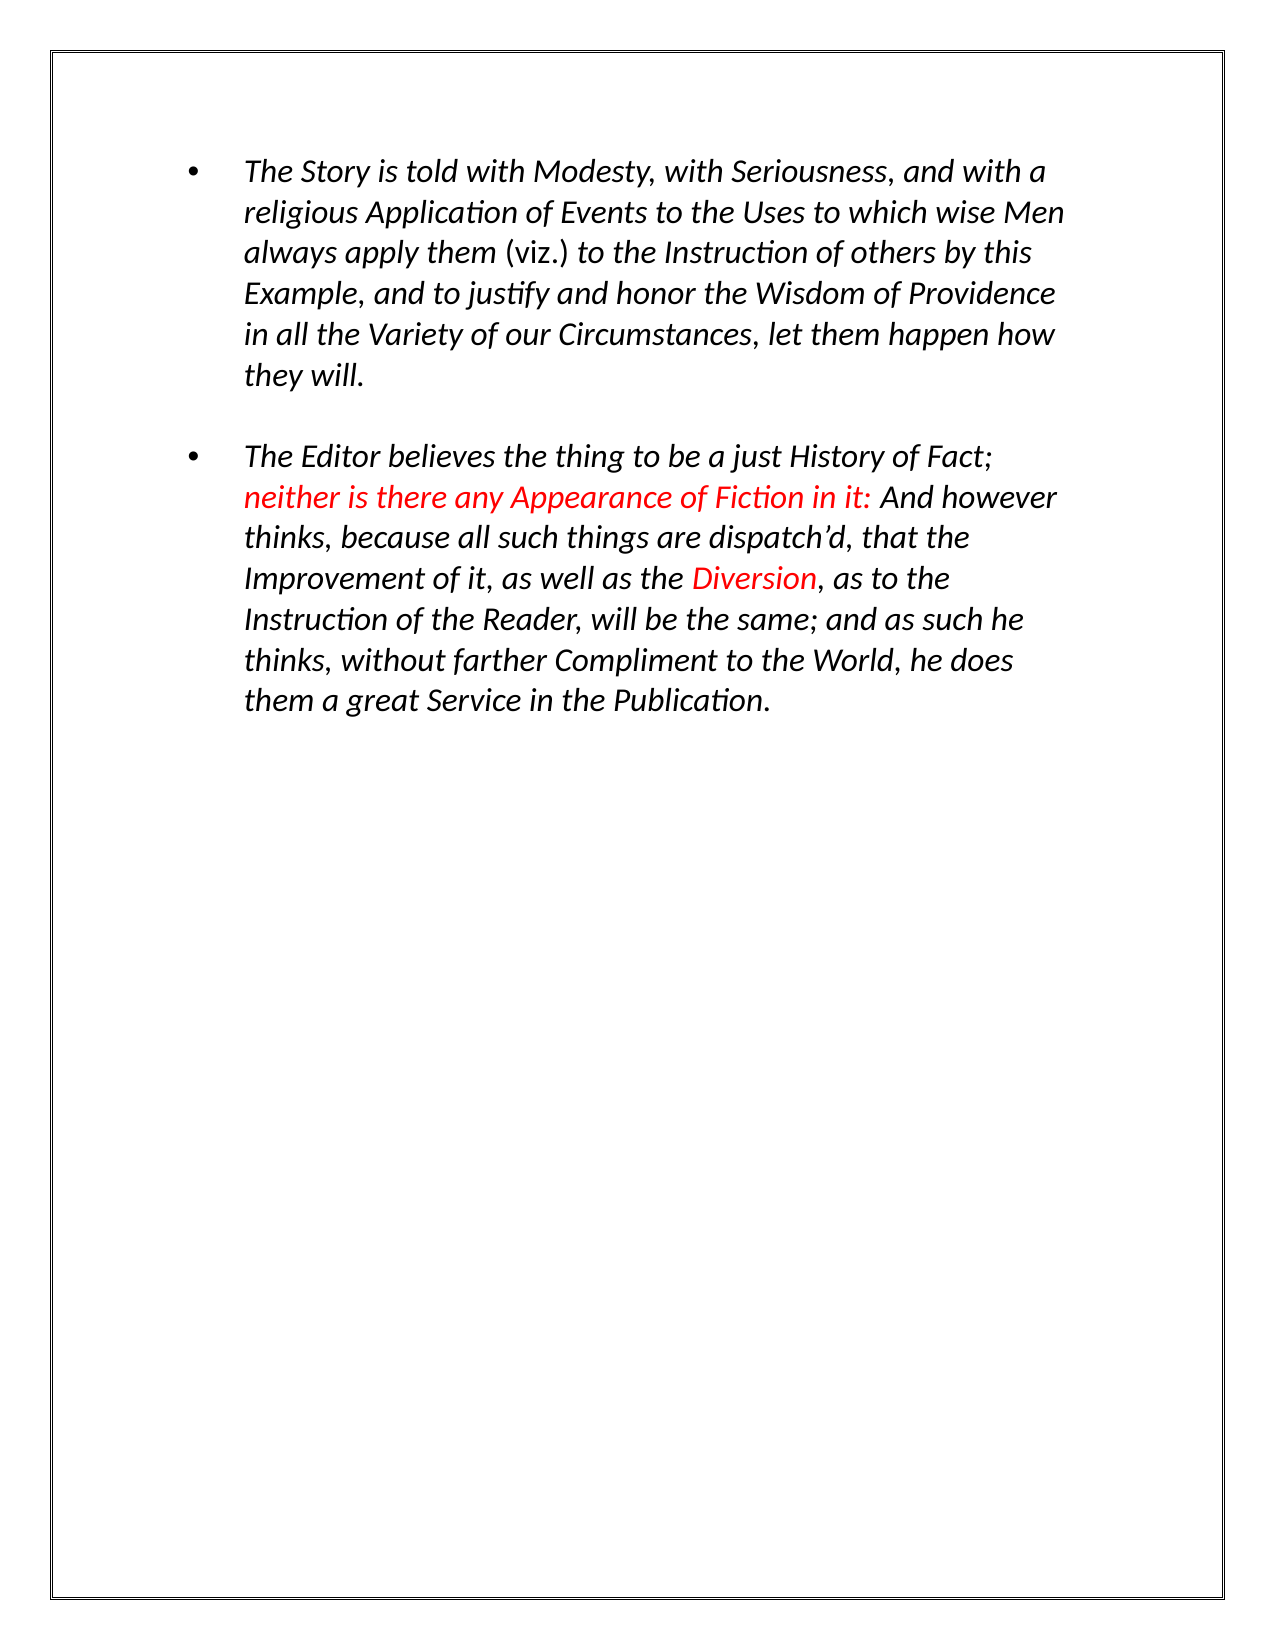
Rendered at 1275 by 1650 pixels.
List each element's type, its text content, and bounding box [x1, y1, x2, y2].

list The Story is told with Modesty, with Seriousness, and with a religious Application of Events to the Uses to which wise Men always apply them (viz.) to the Instruction of others by this Example, and to justify and honor the Wisdom of Providence in all the Variety of our Circumstances, let them happen how they will. [187, 150, 1087, 394]
list The Editor believes the thing to be a just History of Fact; neither is there any Appearance of Fiction in it: And however thinks, because all such things are dispatch’d, that the Improvement of it, as well as the Diversion, as to the Instruction of the Reader, will be the same; and as such he thinks, without farther Compliment to the World, he does them a great Service in the Publication. [187, 435, 1087, 720]
